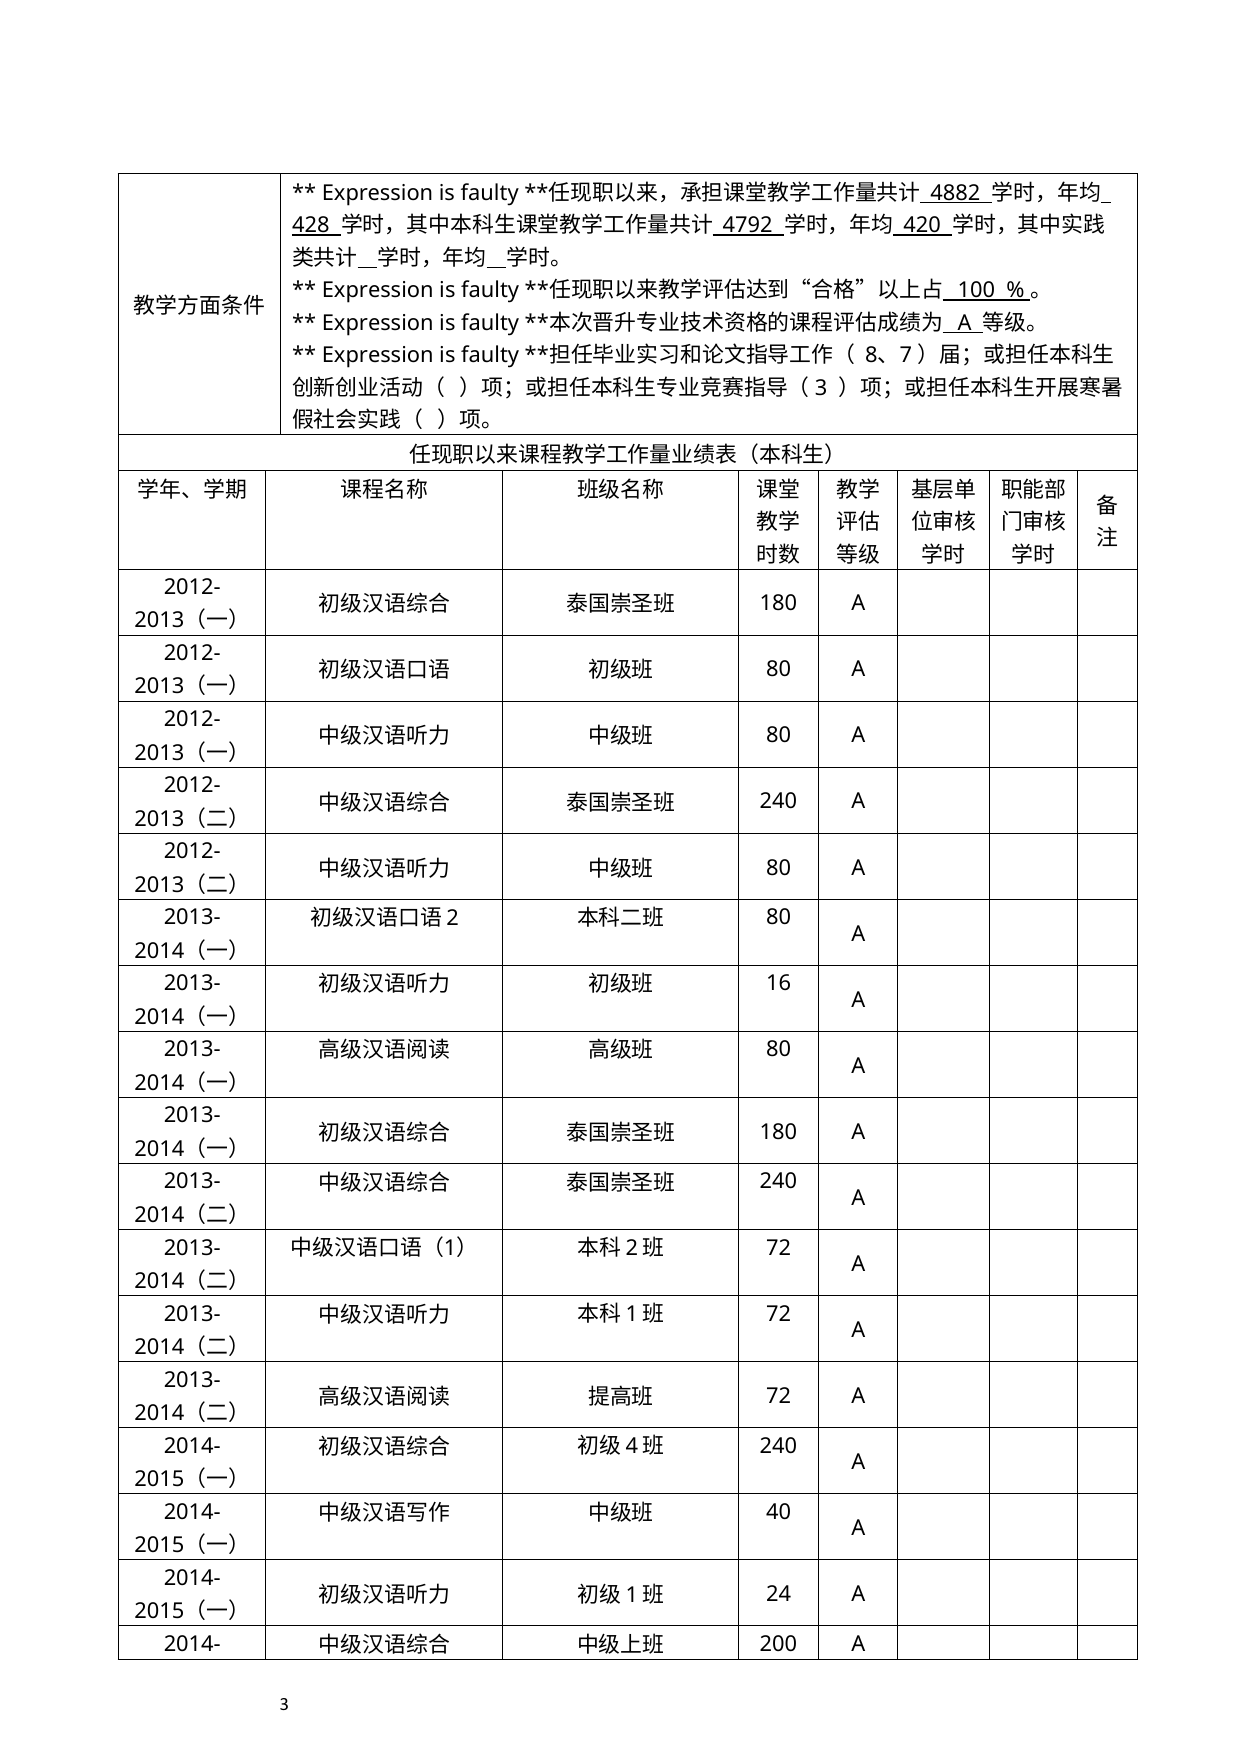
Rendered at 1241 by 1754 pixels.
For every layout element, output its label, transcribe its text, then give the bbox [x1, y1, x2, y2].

table_cell 高级班 [503, 1032, 738, 1097]
table_cell [990, 702, 1077, 767]
table_cell 本科1班 [503, 1296, 738, 1361]
table_cell A [819, 1164, 897, 1229]
table_cell 2013-2014（二） [119, 1164, 265, 1229]
table_cell [1078, 966, 1137, 1031]
table_cell 80 [739, 834, 818, 899]
table_cell 40 [739, 1494, 818, 1559]
table_cell 中级班 [503, 1494, 738, 1559]
table_cell [990, 1626, 1077, 1659]
table_cell [898, 1230, 989, 1295]
table_cell 中级上班 [503, 1626, 738, 1659]
table_cell [1078, 1164, 1137, 1229]
table_cell 72 [739, 1296, 818, 1361]
table_cell 中级汉语综合 [266, 1164, 502, 1229]
table_cell [990, 834, 1077, 899]
table_cell 2014-2015（一） [119, 1494, 265, 1559]
table_cell [990, 1164, 1077, 1229]
table_cell [1078, 768, 1137, 833]
table_cell [990, 966, 1077, 1031]
table_cell 200 [739, 1626, 818, 1659]
table_cell 72 [739, 1362, 818, 1427]
table_cell [1078, 636, 1137, 701]
table_cell ①任现职以来，承担课堂教学工作量共计 4882 学时，年均 428 学时，其中本科生课堂教学工作量共计 4792 学时，年均 420 学时，其中实践类共计 学时，年均 学时。 ②任现职以来教学评估达到“合格”以上占 100 % 。 ③本次晋升专业技术资格的课程评估成绩为 A 等级。 ④担任毕业实习和论文指导工作（ 8、7 ）届；或担任本科生创新创业活动（ ）项；或担任本科生专业竞赛指导（ 3 ）项；或担任本科生开展寒暑假社会实践（ ）项。 [281, 174, 1137, 434]
table_cell [1078, 900, 1137, 965]
table_cell 180 [739, 1098, 818, 1163]
table_cell [898, 1560, 989, 1625]
table_cell 2013-2014（一） [119, 1032, 265, 1097]
table_cell 2013-2014（二） [119, 1296, 265, 1361]
table_cell 80 [739, 1032, 818, 1097]
table_cell 2014-2015（一） [119, 1428, 265, 1493]
table_cell 高级汉语阅读 [266, 1032, 502, 1097]
table_cell 提高班 [503, 1362, 738, 1427]
table_cell 2013-2014（一） [119, 1098, 265, 1163]
table_cell [898, 900, 989, 965]
table_cell 中级汉语听力 [266, 702, 502, 767]
table_cell 泰国崇圣班 [503, 570, 738, 635]
table_cell [1078, 570, 1137, 635]
table_cell [1078, 1626, 1137, 1659]
table_cell 初级班 [503, 966, 738, 1031]
table_cell [898, 636, 989, 701]
table_cell [1078, 1362, 1137, 1427]
table_cell 240 [739, 768, 818, 833]
table_cell 泰国崇圣班 [503, 1164, 738, 1229]
table_cell A [819, 768, 897, 833]
table_cell [1078, 1230, 1137, 1295]
table_cell 本科2班 [503, 1230, 738, 1295]
table_cell [898, 1362, 989, 1427]
table_cell A [819, 1230, 897, 1295]
table_cell A [819, 834, 897, 899]
table_cell [1078, 834, 1137, 899]
table_cell [990, 1032, 1077, 1097]
table_cell 泰国崇圣班 [503, 768, 738, 833]
table_cell A [819, 1098, 897, 1163]
table_cell 初级汉语听力 [266, 1560, 502, 1625]
table_cell 教学方面条件 [119, 174, 280, 434]
table_cell [898, 1164, 989, 1229]
table_cell A [819, 636, 897, 701]
table_cell 职能部门审核学时 [990, 471, 1077, 569]
table_cell [898, 834, 989, 899]
table_cell [990, 1494, 1077, 1559]
table_cell 课堂教学时数 [739, 471, 818, 569]
table_cell 80 [739, 900, 818, 965]
table_cell [990, 768, 1077, 833]
table_cell [1078, 1494, 1137, 1559]
table_cell 学年、学期 [119, 471, 265, 569]
table_cell 初级班 [503, 636, 738, 701]
table_cell [990, 1560, 1077, 1625]
table_cell [990, 570, 1077, 635]
table_cell A [819, 1560, 897, 1625]
table_cell A [819, 1626, 897, 1659]
table_cell [1078, 702, 1137, 767]
table_cell [1078, 1560, 1137, 1625]
table_cell 中级汉语口语（1） [266, 1230, 502, 1295]
table_cell 教学评估等级 [819, 471, 897, 569]
table_cell 中级汉语综合 [266, 1626, 502, 1659]
table_cell 80 [739, 702, 818, 767]
table_cell 2013-2014（一） [119, 966, 265, 1031]
table_cell 2012-2013（一） [119, 702, 265, 767]
table_cell [990, 900, 1077, 965]
table_cell 初级1班 [503, 1560, 738, 1625]
table_cell [898, 966, 989, 1031]
table_cell 初级汉语综合 [266, 570, 502, 635]
table_cell 80 [739, 636, 818, 701]
table_cell [1078, 1296, 1137, 1361]
table_cell 中级汉语综合 [266, 768, 502, 833]
table_cell [898, 702, 989, 767]
table_cell 2012-2013（一） [119, 636, 265, 701]
table_cell [990, 1362, 1077, 1427]
table_cell 2012-2013（一） [119, 570, 265, 635]
table_cell 本科二班 [503, 900, 738, 965]
table_cell 备注 [1078, 471, 1137, 569]
table_cell 24 [739, 1560, 818, 1625]
table_cell 中级汉语听力 [266, 1296, 502, 1361]
table_cell 初级汉语口语 [266, 636, 502, 701]
table_cell 16 [739, 966, 818, 1031]
table_cell 初级汉语综合 [266, 1428, 502, 1493]
table_cell [898, 1494, 989, 1559]
table_cell [990, 1296, 1077, 1361]
table_cell 基层单位审核学时 [898, 471, 989, 569]
table_cell 240 [739, 1428, 818, 1493]
table_cell 泰国崇圣班 [503, 1098, 738, 1163]
table_cell A [819, 1428, 897, 1493]
table_cell 72 [739, 1230, 818, 1295]
table_cell 中级汉语听力 [266, 834, 502, 899]
table_cell [1078, 1428, 1137, 1493]
table_cell A [819, 966, 897, 1031]
table_cell [898, 1428, 989, 1493]
table_cell 2013-2014（一） [119, 900, 265, 965]
table_cell [990, 1098, 1077, 1163]
table_cell [898, 1098, 989, 1163]
table_cell A [819, 900, 897, 965]
table_cell [898, 570, 989, 635]
table_cell [990, 1230, 1077, 1295]
table_cell 2013-2014（二） [119, 1230, 265, 1295]
table_cell 中级班 [503, 702, 738, 767]
table_cell 2012-2013（二） [119, 834, 265, 899]
table_cell [898, 1296, 989, 1361]
table_cell 初级汉语综合 [266, 1098, 502, 1163]
table_cell 中级班 [503, 834, 738, 899]
table_cell 课程名称 [266, 471, 502, 569]
table_cell 2014-2015（一） [119, 1560, 265, 1625]
table_cell [898, 768, 989, 833]
table_cell 初级汉语听力 [266, 966, 502, 1031]
table_cell 中级汉语写作 [266, 1494, 502, 1559]
table_cell A [819, 1362, 897, 1427]
table_cell A [819, 702, 897, 767]
table_cell [990, 636, 1077, 701]
table_cell A [819, 570, 897, 635]
table_cell 任现职以来课程教学工作量业绩表（本科生） [119, 435, 1137, 470]
table_cell 240 [739, 1164, 818, 1229]
table_cell 高级汉语阅读 [266, 1362, 502, 1427]
table_cell [990, 1428, 1077, 1493]
table_cell 班级名称 [503, 471, 738, 569]
table_cell 初级汉语口语2 [266, 900, 502, 965]
table_cell A [819, 1032, 897, 1097]
table_cell [1078, 1032, 1137, 1097]
table_cell 初级4班 [503, 1428, 738, 1493]
table_cell 180 [739, 570, 818, 635]
table_cell 2013-2014（二） [119, 1362, 265, 1427]
table_cell 2014-2015（二） [119, 1626, 265, 1659]
table_cell A [819, 1494, 897, 1559]
table_cell [1078, 1098, 1137, 1163]
table_cell A [819, 1296, 897, 1361]
table_cell [898, 1032, 989, 1097]
table_cell [898, 1626, 989, 1659]
table_cell 2012-2013（二） [119, 768, 265, 833]
